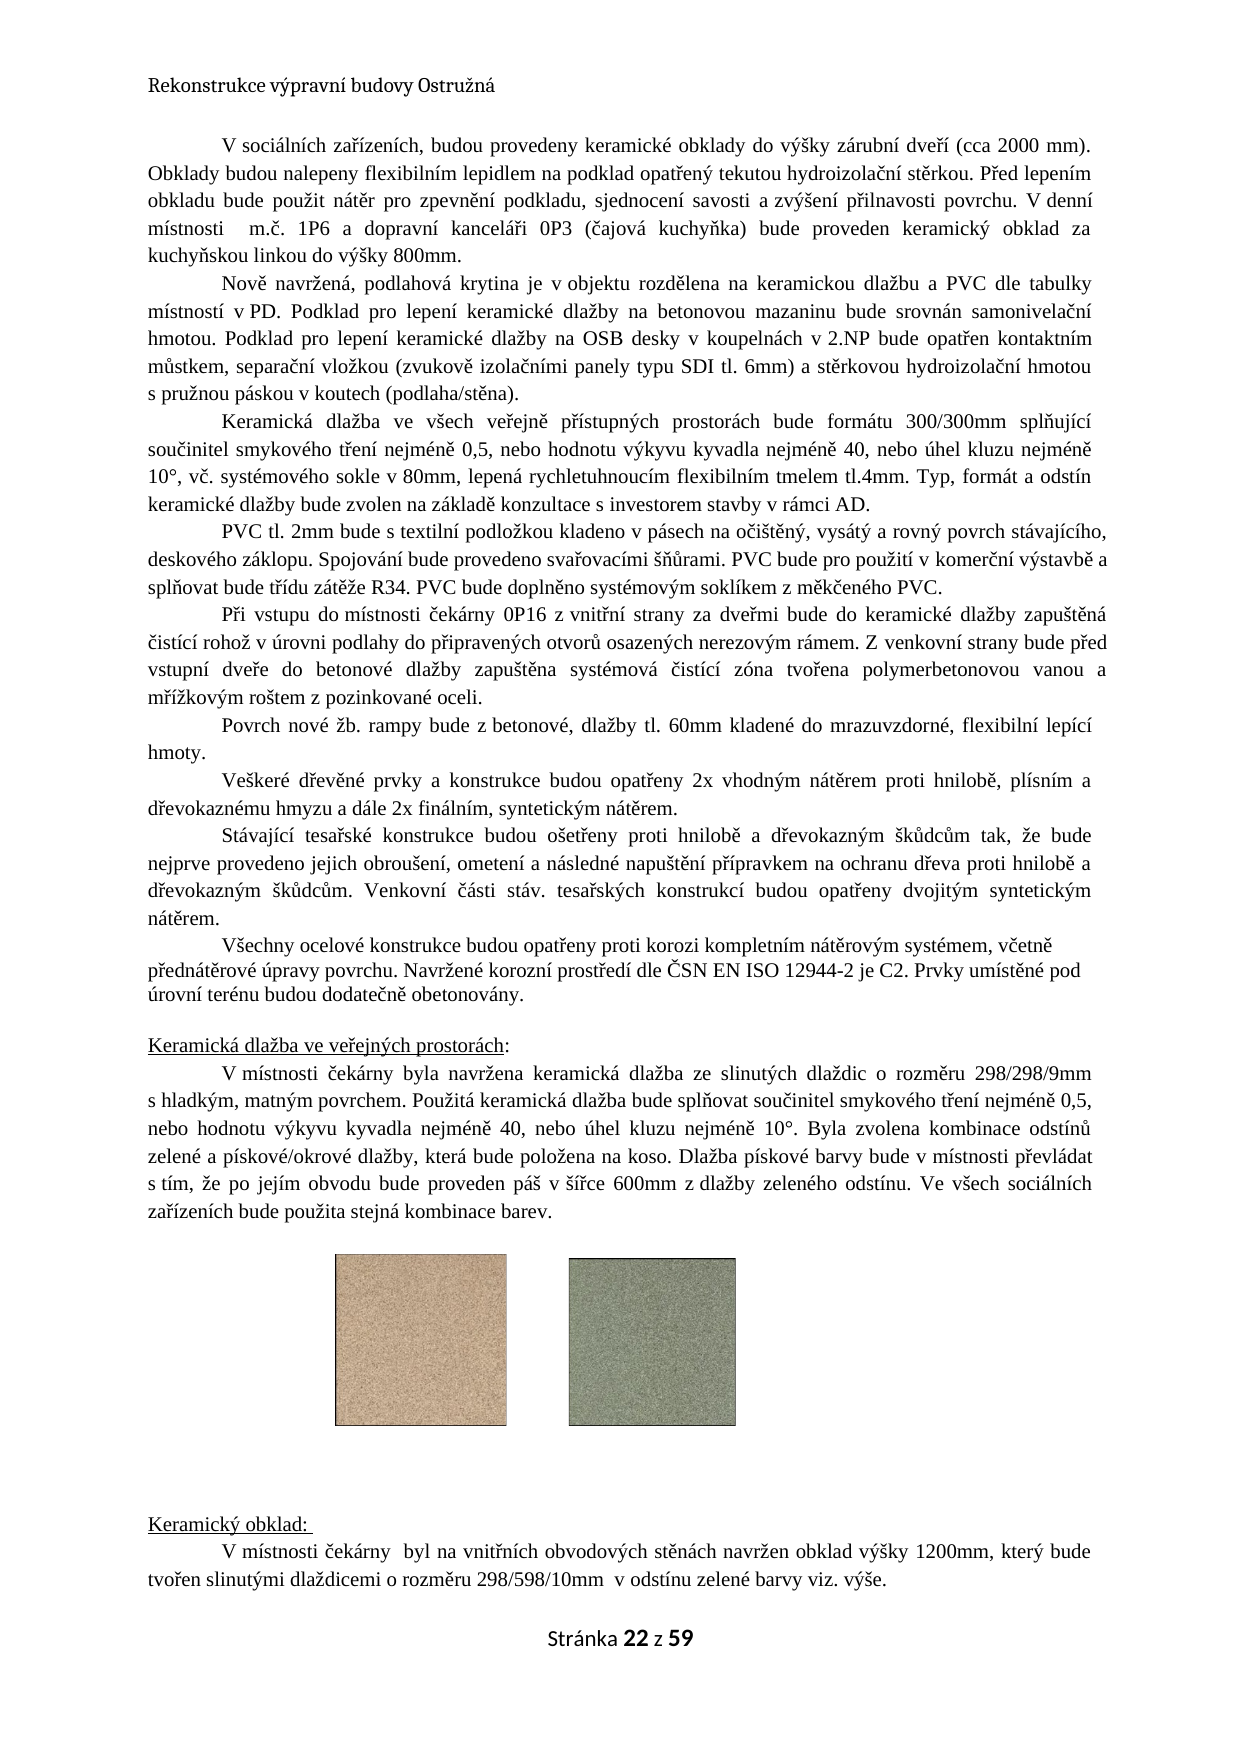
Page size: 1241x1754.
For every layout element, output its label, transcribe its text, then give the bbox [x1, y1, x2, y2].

text Při vstupu do místnosti čekárny 0P16 z vnitřní strany za dveřmi bude do keramické dlažby zapuštěná čistící rohož v úrovni podlahy do připravených otvorů osazených nerezovým rámem. Z venkovní strany bude před vstupní dveře do betonové dlažby zapuštěna systémová čistící zóna tvořena polymerbetonovou vanou a mřížkovým roštem z pozinkované oceli. [148, 602, 1107, 709]
text Povrch nové žb. rampy bude z betonové, dlažby tl. 60mm kladené do mrazuvzdorné, flexibilní lepící hmoty. [148, 713, 1093, 764]
text PVC tl. 2mm bude s textilní podložkou kladeno v pásech na očištěný, vysátý a rovný povrch stávajícího, deskového záklopu. Spojování bude provedeno svařovacími šňůrami. PVC bude pro použití v komerční výstavbě a splňovat bude třídu zátěže R34. PVC bude doplněno systémovým soklíkem z měkčeného PVC. [148, 519, 1107, 599]
picture [335, 1254, 507, 1426]
text V místnosti čekárny byla navržena keramická dlažba ze slinutých dlaždic o rozměru 298/298/9mm s hladkým, matným povrchem. Použitá keramická dlažba bude splňovat součinitel smykového tření nejméně 0,5, nebo hodnotu výkyvu kyvadla nejméně 40, nebo úhel kluzu nejméně 10°. Byla zvolena kombinace odstínů zelené a pískové/okrové dlažby, která bude položena na koso. Dlažba pískové barvy bude v místnosti převládat s tím, že po jejím obvodu bude proveden páš v šířce 600mm z dlažby zeleného odstínu. Ve všech sociálních zařízeních bude použita stejná kombinace barev. [148, 1061, 1093, 1223]
text V místnosti čekárny byl na vnitřních obvodových stěnách navržen obklad výšky 1200mm, který bude tvořen slinutými dlaždicemi o rozměru 298/598/10mm v odstínu zelené barvy viz. výše. [148, 1539, 1093, 1591]
text Stávající tesařské konstrukce budou ošetřeny proti hnilobě a dřevokazným škůdcům tak, že bude nejprve provedeno jejich obroušení, ometení a následné napuštění přípravkem na ochranu dřeva proti hnilobě a dřevokazným škůdcům. Venkovní části stáv. tesařských konstrukcí budou opatřeny dvojitým syntetickým nátěrem. [148, 823, 1093, 930]
text Všechny ocelové konstrukce budou opatřeny proti korozi kompletním nátěrovým systémem, včetně přednátěrové úpravy povrchu. Navržené korozní prostředí dle ČSN EN ISO 12944-2 je C2. Prvky umístěné pod úrovní terénu budou dodatečně obetonovány. [148, 933, 1093, 1006]
text Nově navržená, podlahová krytina je v objektu rozdělena na keramickou dlažbu a PVC dle tabulky místností v PD. Podklad pro lepení keramické dlažby na betonovou mazaninu bude srovnán samonivelační hmotou. Podklad pro lepení keramické dlažby na OSB desky v koupelnách v 2.NP bude opatřen kontaktním můstkem, separační vložkou (zvukově izolačními panely typu SDI tl. 6mm) a stěrkovou hydroizolační hmotou s pružnou páskou v koutech (podlaha/stěna). [148, 271, 1093, 405]
text V sociálních zařízeních, budou provedeny keramické obklady do výšky zárubní dveří (cca 2000 mm). Obklady budou nalepeny flexibilním lepidlem na podklad opatřený tekutou hydroizolační stěrkou. Před lepením obkladu bude použit nátěr pro zpevnění podkladu, sjednocení savosti a zvýšení přilnavosti povrchu. V denní místnosti m.č. 1P6 a dopravní kanceláři 0P3 (čajová kuchyňka) bude proveden keramický obklad za kuchyňskou linkou do výšky 800mm. [148, 133, 1093, 267]
text Keramická dlažba ve veřejných prostorách: [148, 1033, 1093, 1057]
text Veškeré dřevěné prvky a konstrukce budou opatřeny 2x vhodným nátěrem proti hnilobě, plísním a dřevokaznému hmyzu a dále 2x finálním, syntetickým nátěrem. [148, 768, 1093, 819]
text Keramický obklad: [148, 1512, 1093, 1536]
picture [568, 1258, 736, 1426]
text Keramická dlažba ve všech veřejně přístupných prostorách bude formátu 300/300mm splňující součinitel smykového tření nejméně 0,5, nebo hodnotu výkyvu kyvadla nejméně 40, nebo úhel kluzu nejméně 10°, vč. systémového sokle v 80mm, lepená rychletuhnoucím flexibilním tmelem tl.4mm. Typ, formát a odstín keramické dlažby bude zvolen na základě konzultace s investorem stavby v rámci AD. [148, 409, 1093, 516]
